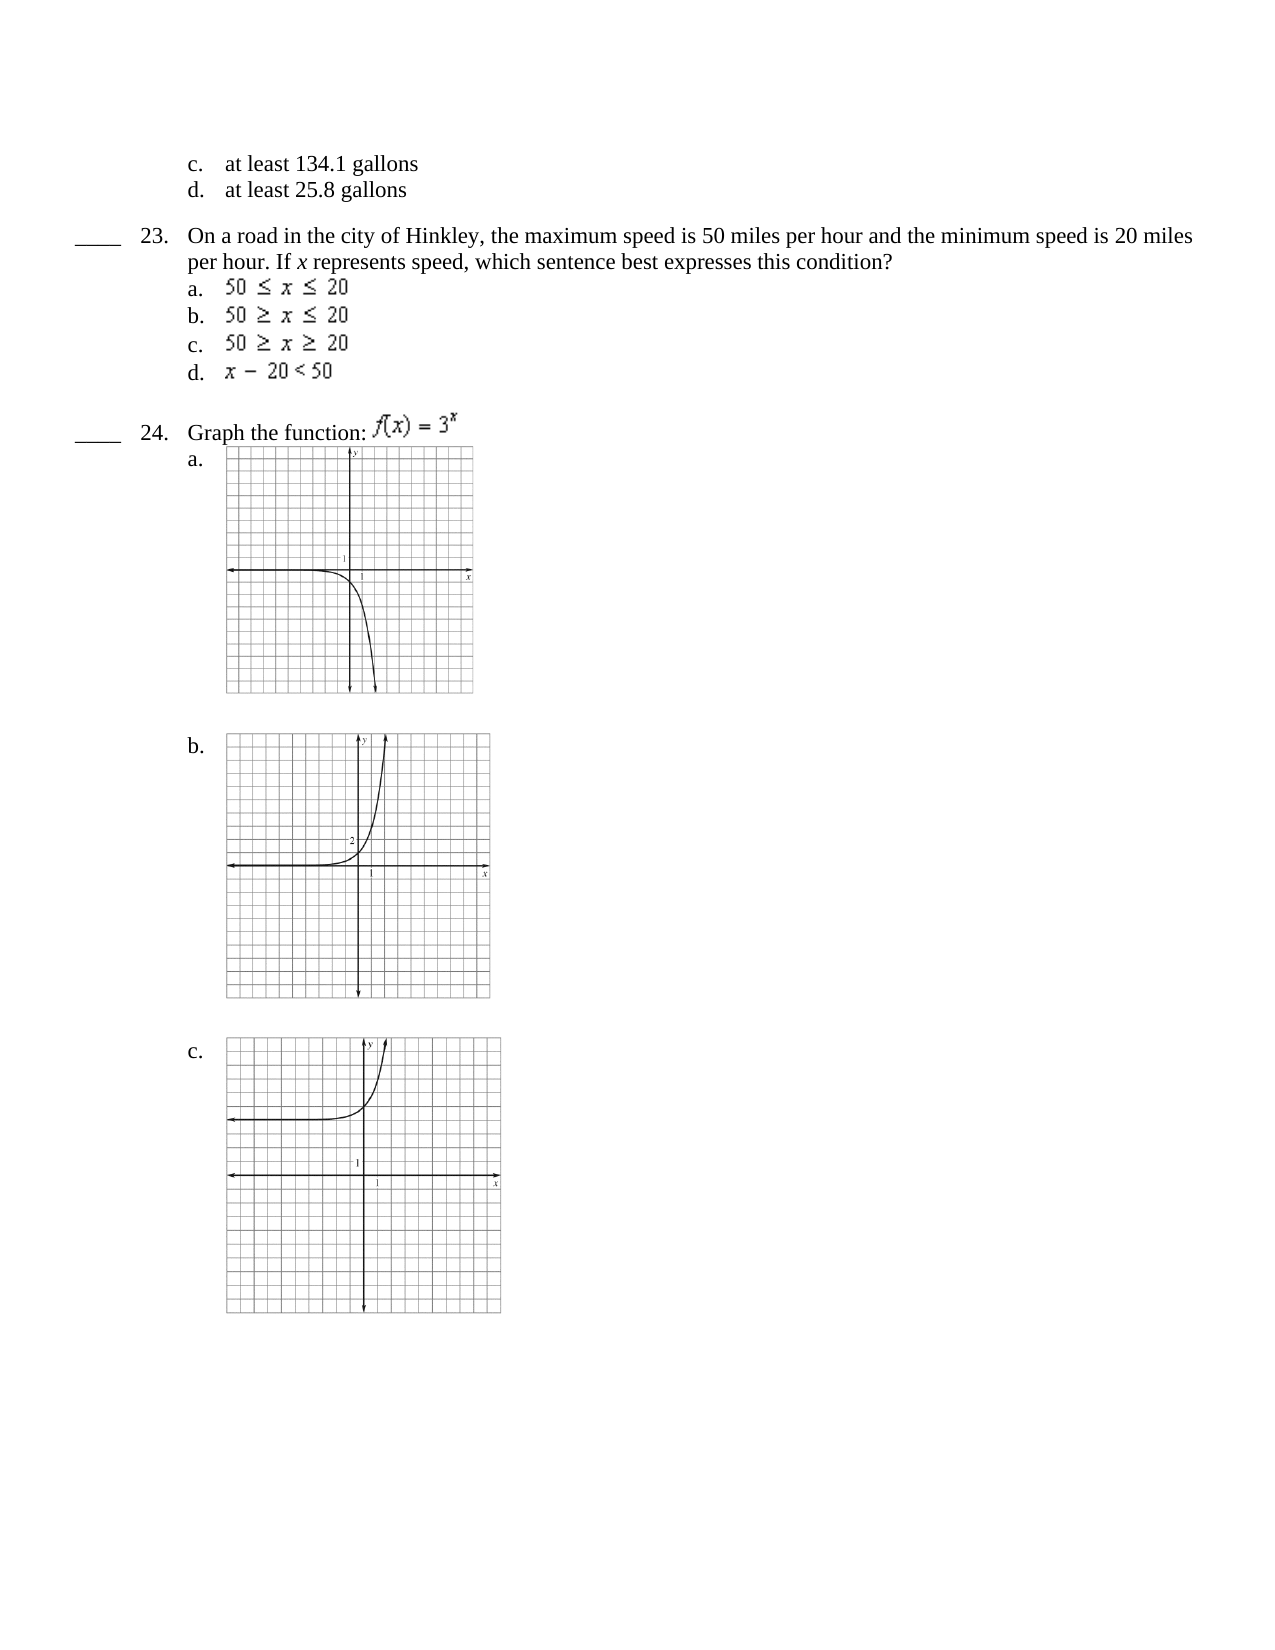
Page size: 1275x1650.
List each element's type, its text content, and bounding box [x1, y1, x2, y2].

table_cell d. [183, 359, 220, 387]
table_cell [220, 303, 1064, 331]
table_header [220, 275, 1064, 303]
table_cell c. [183, 331, 220, 359]
table_cell c. [183, 1037, 220, 1352]
table_header [220, 445, 1064, 732]
text ____ 23. On a road in the city of Hinkley, the maximum speed is 50 miles per hour and the minimum speed is 20 miles per hour. If x represents speed, which sentence best expresses this condition? [75, 222, 1200, 274]
text ____ 24. Graph the function: [75, 406, 1200, 445]
picture [225, 358, 333, 382]
table_cell [220, 1037, 1064, 1352]
table_cell [220, 331, 1064, 359]
table_cell [220, 733, 1064, 1037]
picture [225, 732, 491, 999]
table_cell d. [183, 176, 220, 203]
picture [225, 302, 349, 326]
table_cell b. [183, 303, 220, 331]
table_cell [220, 359, 1064, 387]
picture [372, 405, 459, 441]
picture [225, 330, 349, 354]
table_cell at least 25.8 gallons [220, 176, 1064, 203]
table_header a. [183, 275, 220, 303]
picture [225, 1037, 502, 1314]
table_cell b. [183, 733, 220, 1037]
picture [225, 274, 349, 298]
table_header a. [183, 445, 220, 732]
table_cell c. [183, 150, 220, 176]
picture [225, 445, 474, 694]
table_cell at least 134.1 gallons [220, 150, 1064, 176]
